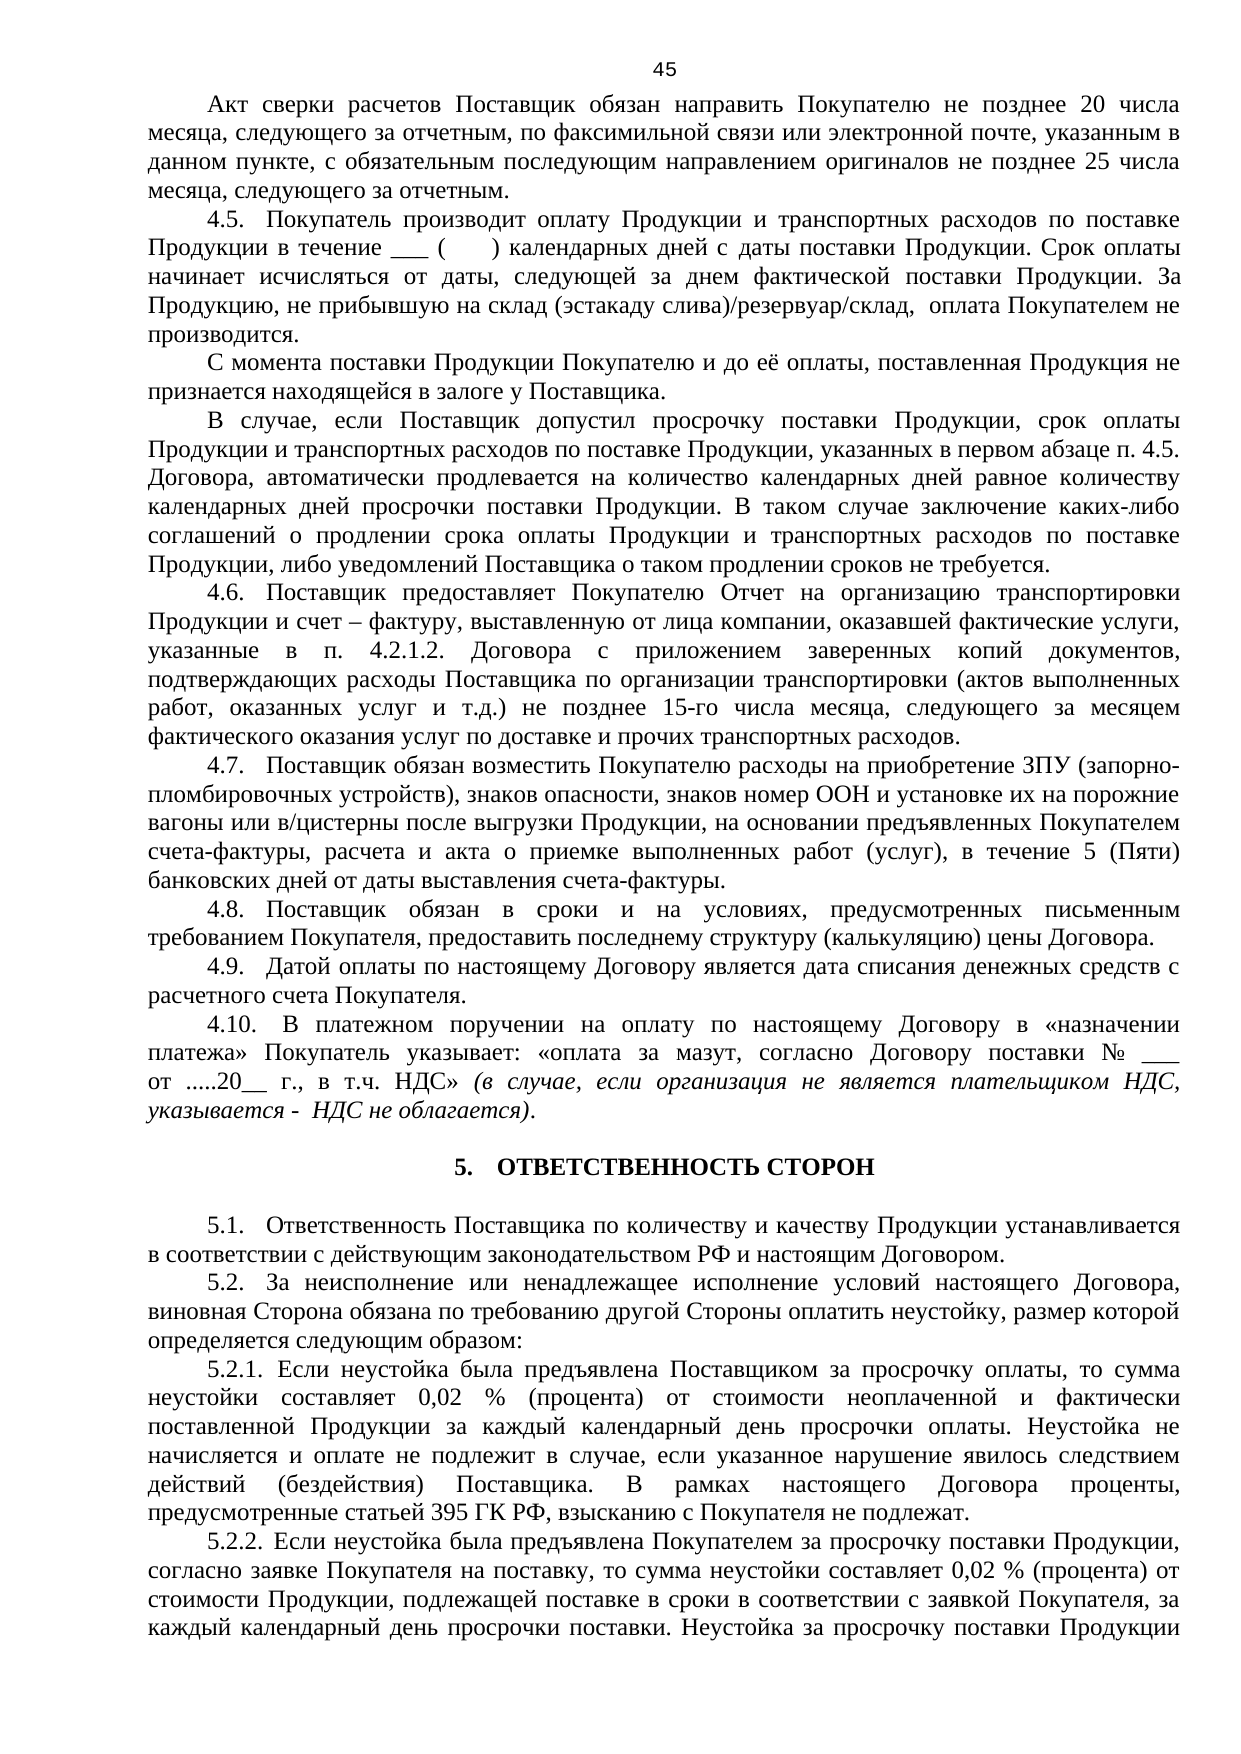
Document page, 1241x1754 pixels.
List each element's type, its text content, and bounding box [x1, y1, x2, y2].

text С момента поставки Продукции Покупателю и до её оплаты, поставленная Продукция не признается находящейся в залоге у Поставщика. [148, 347, 1181, 405]
text Акт сверки расчетов Поставщик обязан направить Покупателю не позднее 20 числа месяца, следующего за отчетным, по факсимильной связи или электронной почте, указанным в данном пункте, с обязательным последующим направлением оригиналов не позднее 25 числа месяца, следующего за отчетным. [148, 89, 1181, 204]
list Поставщик обязан в сроки и на условиях, предусмотренных письменным требованием Покупателя, предоставить последнему структуру (калькуляцию) цены Договора. [148, 894, 1181, 951]
list Ответственность Поставщика по количеству и качеству Продукции устанавливается в соответствии с действующим законодательством РФ и настоящим Договором. [148, 1210, 1181, 1267]
list ОТВЕТСТВЕННОСТЬ СТОРОН [148, 1152, 1181, 1181]
list Если неустойка была предъявлена Поставщиком за просрочку оплаты, то сумма неустойки составляет 0,02 % (процента) от стоимости неоплаченной и фактически поставленной Продукции за каждый календарный день просрочки оплаты. Неустойка не начисляется и оплате не подлежит в случае, если указанное нарушение явилось следствием действий (бездействия) Поставщика. В рамках настоящего Договора проценты, предусмотренные статьей 395 ГК РФ, взысканию с Покупателя не подлежат. [148, 1354, 1181, 1526]
list Покупатель производит оплату Продукции и транспортных расходов по поставке Продукции в течение ___ ( ) календарных дней с даты поставки Продукции. Срок оплаты начинает исчисляться от даты, следующей за днем фактической поставки Продукции. За Продукцию, не прибывшую на склад (эстакаду слива)/резервуар/склад, оплата Покупателем не производится. [148, 204, 1181, 347]
text В случае, если Поставщик допустил просрочку поставки Продукции, срок оплаты Продукции и транспортных расходов по поставке Продукции, указанных в первом абзаце п. 4.5. Договора, автоматически продлевается на количество календарных дней равное количеству календарных дней просрочки поставки Продукции. В таком случае заключение каких-либо соглашений о продлении срока оплаты Продукции и транспортных расходов по поставке Продукции, либо уведомлений Поставщика о таком продлении сроков не требуется. [148, 405, 1181, 577]
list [148, 1526, 1181, 1641]
list Датой оплаты по настоящему Договору является дата списания денежных средств с расчетного счета Покупателя. [148, 951, 1181, 1009]
list Поставщик обязан возместить Покупателю расходы на приобретение ЗПУ (запорно-пломбировочных устройств), знаков опасности, знаков номер ООН и установке их на порожние вагоны или в/цистерны после выгрузки Продукции, на основании предъявленных Покупателем счета-фактуры, расчета и акта о приемке выполненных работ (услуг), в течение 5 (Пяти) банковских дней от даты выставления счета-фактуры. [148, 750, 1181, 894]
list В платежном поручении на оплату по настоящему Договору в «назначении платежа» Покупатель указывает: «оплата за мазут, согласно Договору поставки № ___ от .....20__ г., в т.ч. НДС» (в случае, если организация не является плательщиком НДС, указывается - НДС не облагается). [148, 1009, 1181, 1124]
list За неисполнение или ненадлежащее исполнение условий настоящего Договора, виновная Сторона обязана по требованию другой Стороны оплатить неустойку, размер которой определяется следующим образом: [148, 1267, 1181, 1354]
list Поставщик предоставляет Покупателю Отчет на организацию транспортировки Продукции и счет – фактуру, выставленную от лица компании, оказавшей фактические услуги, указанные в п. 4.2.1.2. Договора с приложением заверенных копий документов, подтверждающих расходы Поставщика по организации транспортировки (актов выполненных работ, оказанных услуг и т.д.) не позднее 15-го числа месяца, следующего за месяцем фактического оказания услуг по доставке и прочих транспортных расходов. [148, 577, 1181, 750]
